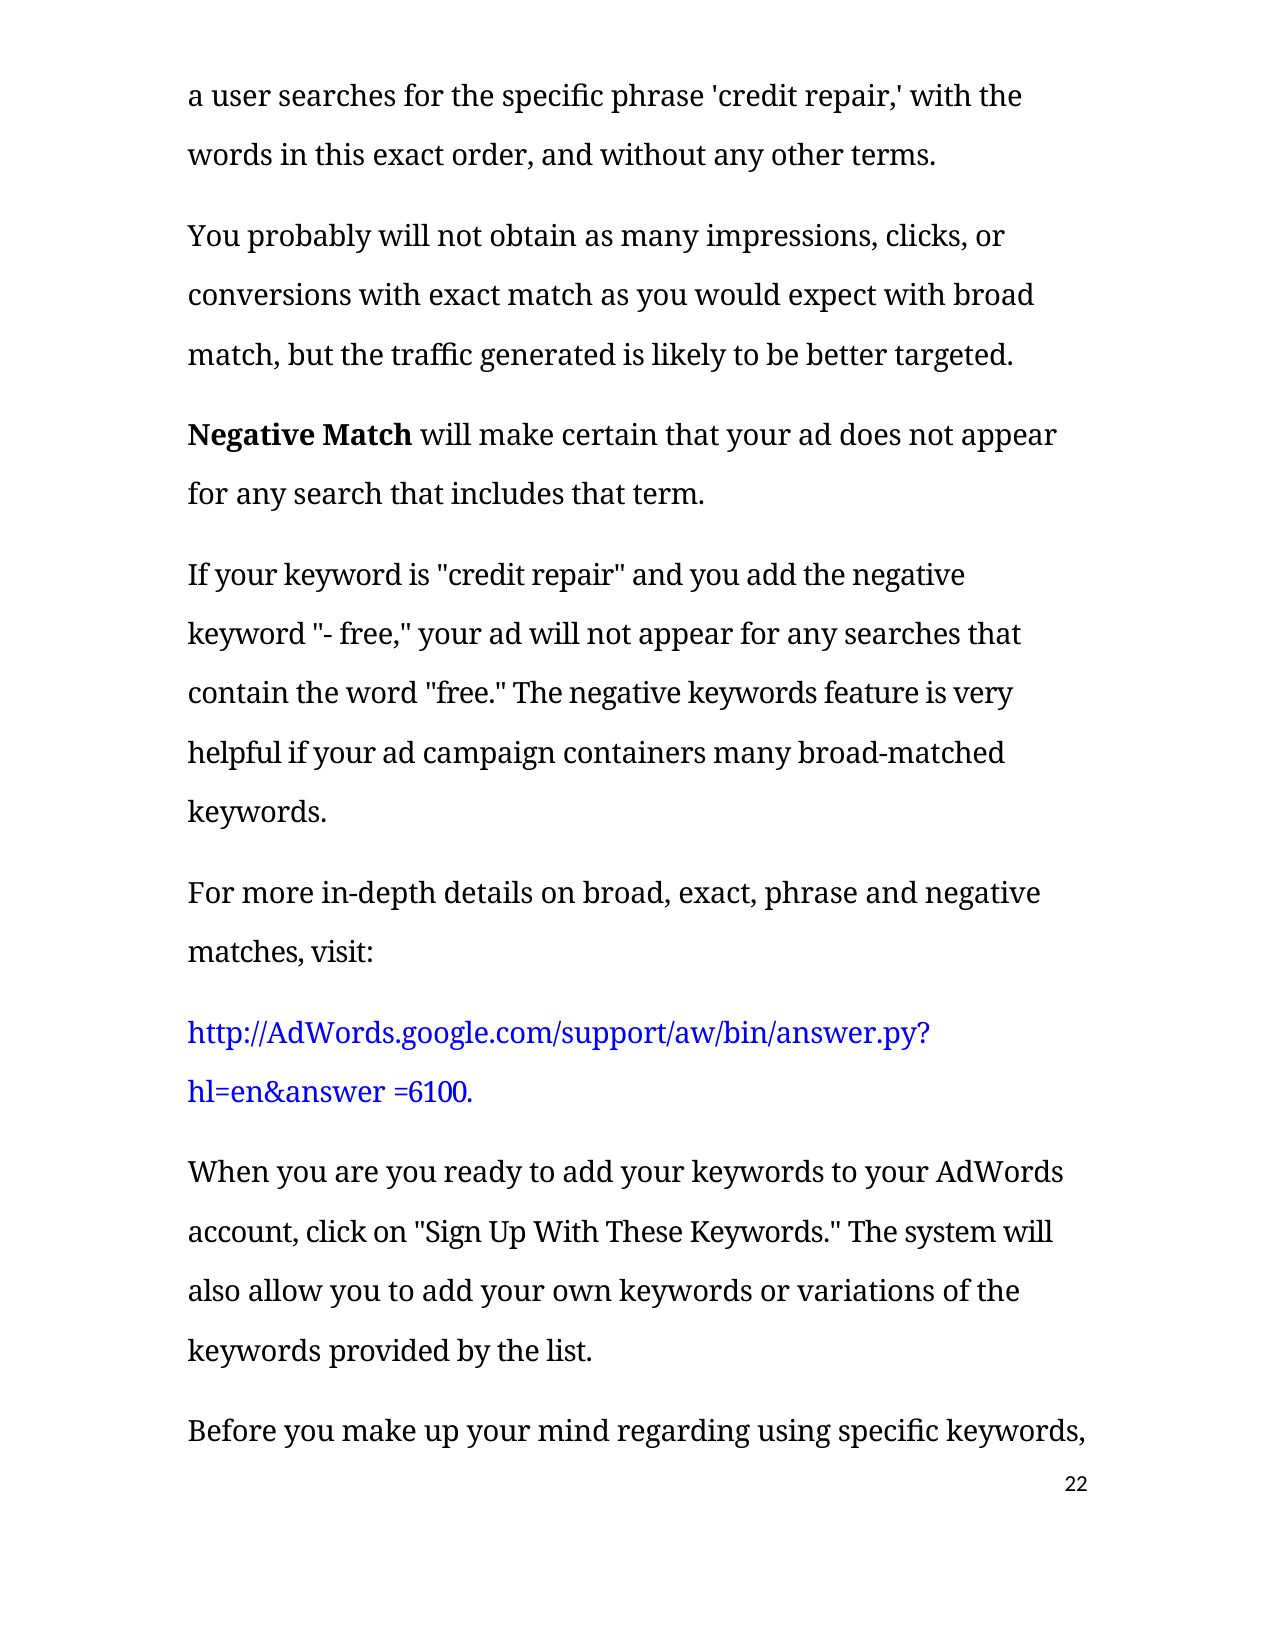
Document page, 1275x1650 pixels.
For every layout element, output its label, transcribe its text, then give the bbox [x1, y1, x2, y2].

text For more in-depth details on broad, exact, phrase and negative matches, visit: [187, 872, 1087, 971]
text Negative Match will make certain that your ad does not appear for any search that includes that term. [187, 414, 1087, 513]
text http://AdWords.google.com/support/aw/bin/answer.py?hl=en&answer =6100. [187, 1012, 1087, 1111]
text When you are you ready to add your keywords to your AdWords account, click on "Sign Up With These Keywords." The system will also allow you to add your own keywords or variations of the keywords provided by the list. [187, 1152, 1087, 1370]
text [187, 75, 1087, 174]
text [187, 1410, 1087, 1450]
text If your keyword is "credit repair" and you add the negative keyword "- free," your ad will not appear for any searches that contain the word "free." The negative keywords feature is very helpful if your ad campaign containers many broad-matched keywords. [187, 554, 1087, 831]
text You probably will not obtain as many impressions, clicks, or conversions with exact match as you would expect with broad match, but the traffic generated is likely to be better targeted. [187, 215, 1087, 373]
